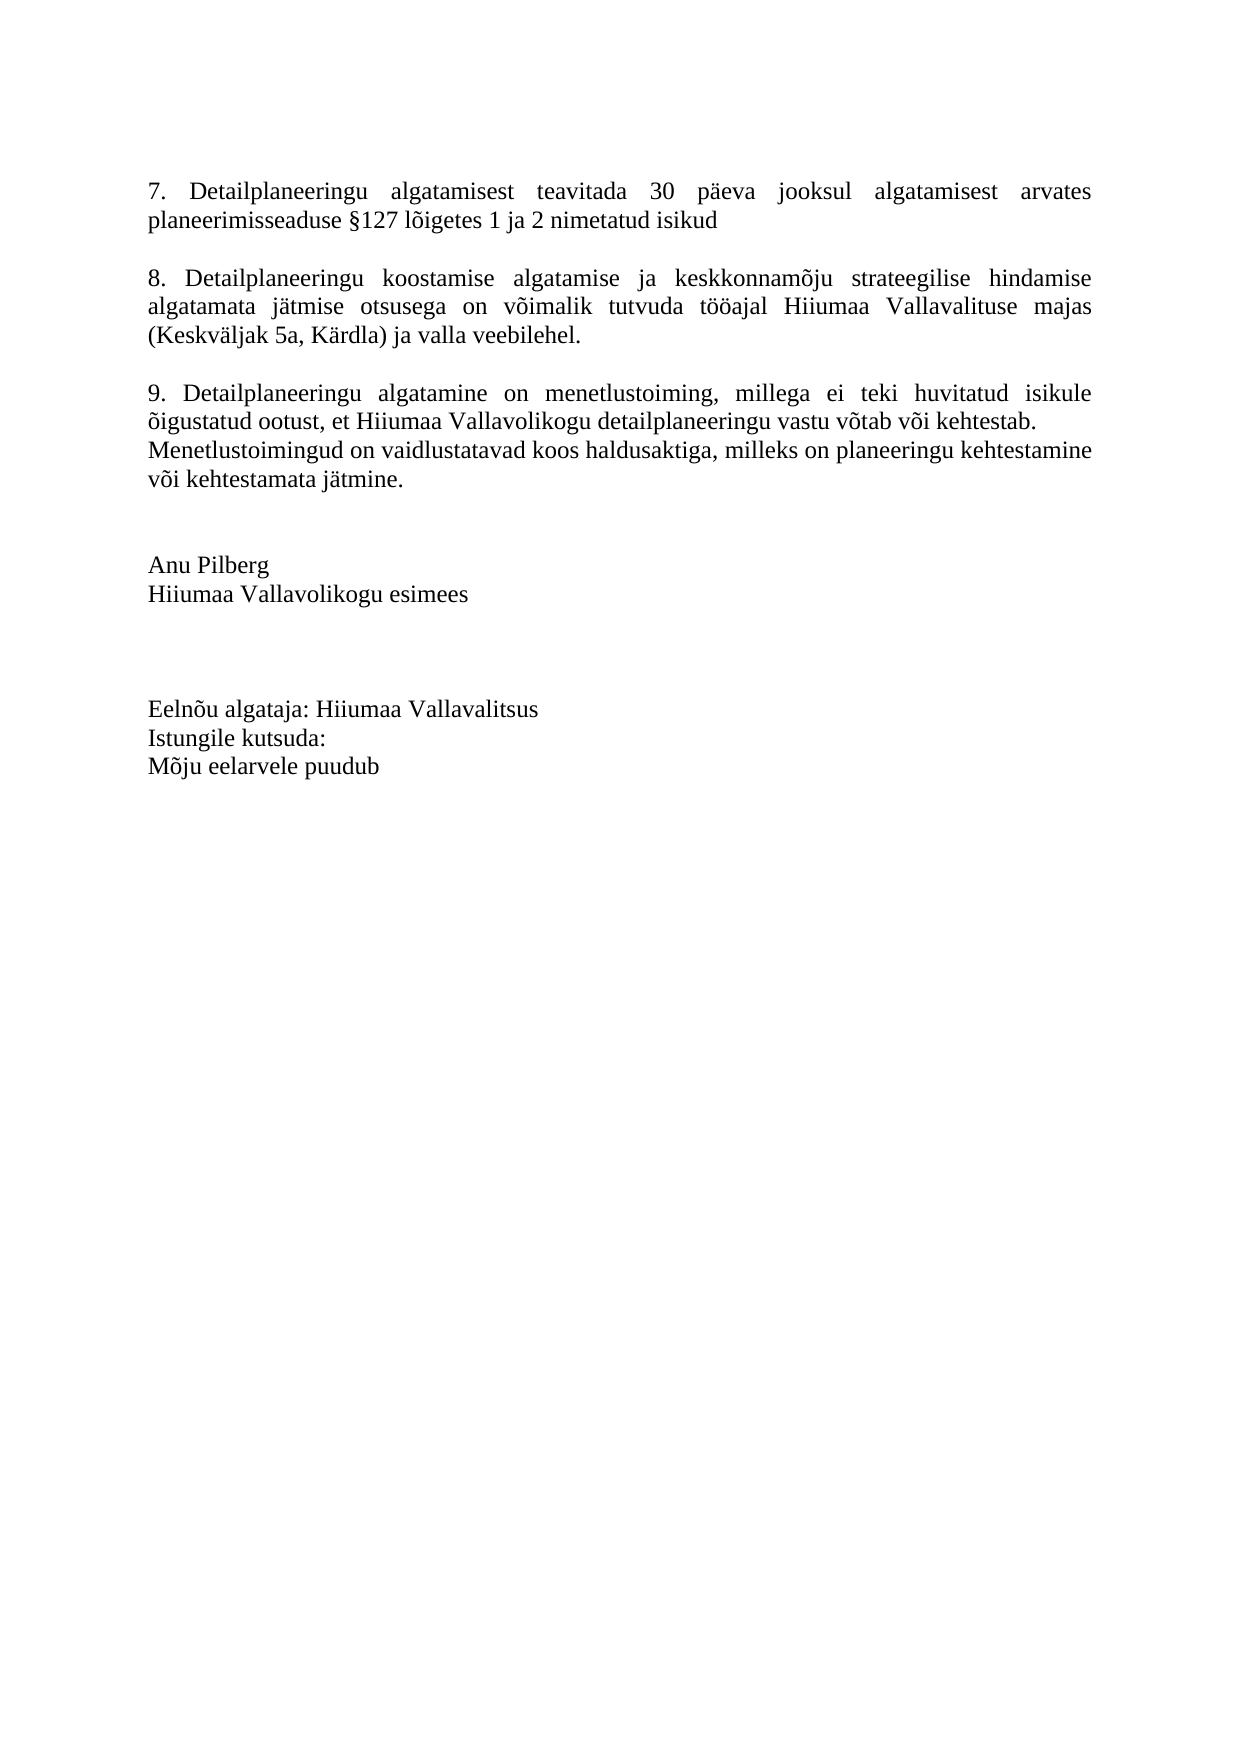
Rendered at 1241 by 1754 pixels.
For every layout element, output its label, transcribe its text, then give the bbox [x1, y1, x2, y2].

text 7. Detailplaneeringu algatamisest teavitada 30 päeva jooksul algatamisest arvates planeerimisseaduse §127 lõigetes 1 ja 2 nimetatud isikud [148, 176, 1093, 234]
text Mõju eelarvele puudub [148, 751, 1093, 780]
text Eelnõu algataja: Hiiumaa Vallavalitsus [148, 694, 1093, 723]
text 8. Detailplaneeringu koostamise algatamise ja keskkonnamõju strateegilise hindamise algatamata jätmise otsusega on võimalik tutvuda tööajal Hiiumaa Vallavalituse majas (Keskväljak 5a, Kärdla) ja valla veebilehel. [148, 263, 1093, 349]
text Anu Pilberg [148, 550, 1093, 579]
text Hiiumaa Vallavolikogu esimees [148, 579, 1093, 608]
text Menetlustoimingud on vaidlustatavad koos haldusaktiga, milleks on planeeringu kehtestamine või kehtestamata jätmine. [148, 435, 1093, 493]
text Istungile kutsuda: [148, 723, 1093, 751]
text 9. Detailplaneeringu algatamine on menetlustoiming, millega ei teki huvitatud isikule õigustatud ootust, et Hiiumaa Vallavolikogu detailplaneeringu vastu võtab või kehtestab. [148, 378, 1093, 435]
